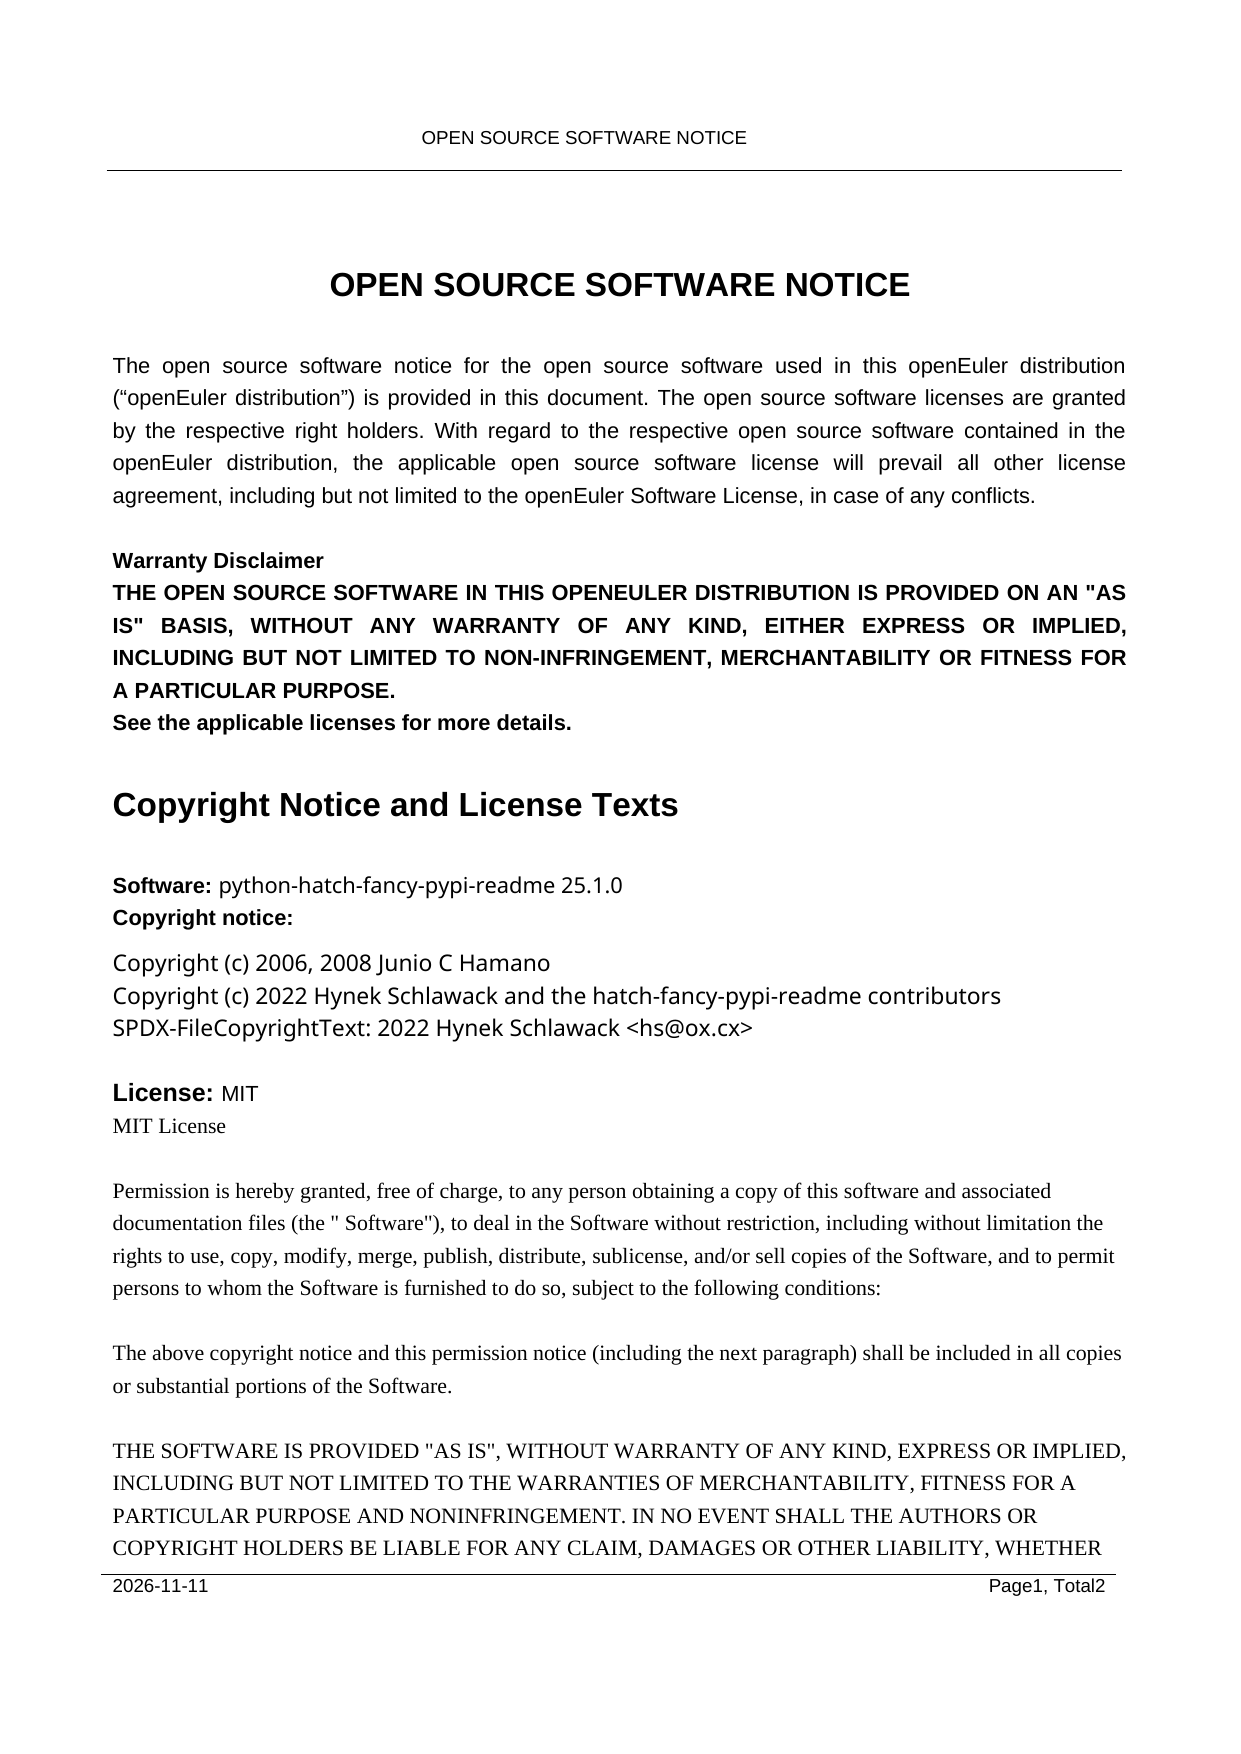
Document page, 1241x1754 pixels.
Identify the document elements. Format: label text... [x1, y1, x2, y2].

text The open source software notice for the open source software used in this openEuler distribution (“openEuler distribution”) is provided in this document. The open source software licenses are granted by the respective right holders. With regard to the respective open source software contained in the openEuler distribution, the applicable open source software license will prevail all other license agreement, including but not limited to the openEuler Software License, in case of any conflicts. [112, 349, 1128, 511]
text License: MIT [112, 1077, 1128, 1109]
text THE OPEN SOURCE SOFTWARE IN THIS OPENEULER DISTRIBUTION IS PROVIDED ON AN "AS IS" BASIS, WITHOUT ANY WARRANTY OF ANY KIND, EITHER EXPRESS OR IMPLIED, INCLUDING BUT NOT LIMITED TO NON-INFRINGEMENT, MERCHANTABILITY OR FITNESS FOR A PARTICULAR PURPOSE. See the applicable licenses for more details. [112, 576, 1128, 739]
text Copyright (c) 2006, 2008 Junio C Hamano Copyright (c) 2022 Hynek Schlawack and the hatch-fancy-pypi-readme contributors SPDX-FileCopyrightText: 2022 Hynek Schlawack <hs@ox.cx> [112, 947, 1128, 1077]
text Copyright notice: [112, 901, 1128, 934]
title Software: python-hatch-fancy-pypi-readme 25.1.0 [112, 869, 1128, 901]
text Warranty Disclaimer [112, 544, 1128, 576]
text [112, 1109, 1128, 1564]
text OPEN SOURCE SOFTWARE NOTICE [112, 251, 1128, 316]
text Copyright Notice and License Texts [112, 771, 1128, 836]
